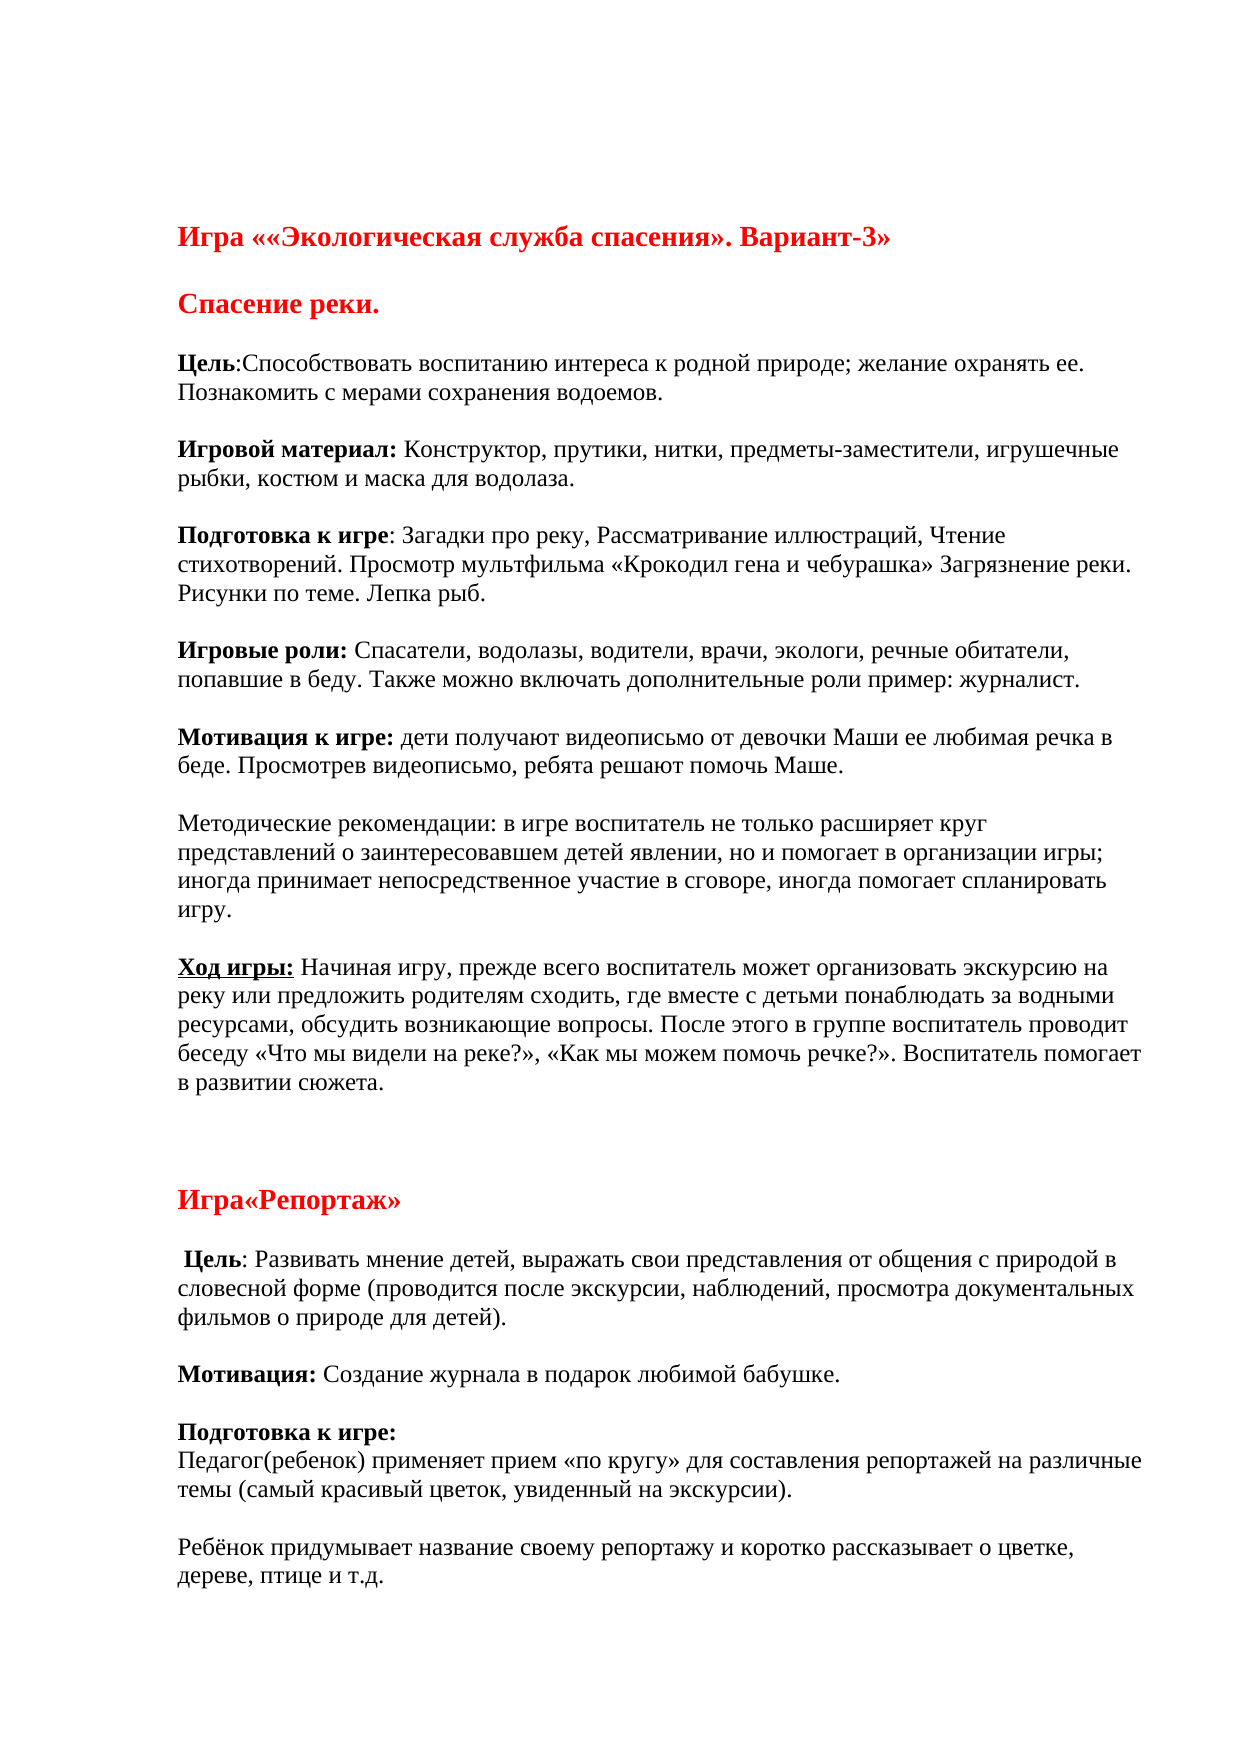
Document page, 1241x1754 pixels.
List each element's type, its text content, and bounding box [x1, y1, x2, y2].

text Мотивация к игре: дети получают видеописьмо от девочки Маши ее любимая речка в беде. Просмотрев видеописьмо, ребята решают помочь Маше. [177, 722, 1152, 779]
text Ребёнок придумывает название своему репортажу и коротко рассказывает о цветке, дереве, птице и т.д. [177, 1532, 1152, 1589]
text Игровые роли: Спасатели, водолазы, водители, врачи, экологи, речные обитатели, попавшие в беду. Также можно включать дополнительные роли пример: журналист. [177, 636, 1152, 693]
text Цель: Развивать мнение детей, выражать свои представления от общения с природой в словесной форме (проводится после экскурсии, наблюдений, просмотра документальных фильмов о природе для детей). [177, 1244, 1152, 1330]
text Цель:Способствовать воспитанию интереса к родной природе; желание охранять ее. Познакомить с мерами сохранения водоемов. [177, 348, 1152, 406]
text Мотивация: Создание журнала в подарок любимой бабушке. [177, 1359, 1152, 1388]
text Подготовка к игре: [177, 1417, 1152, 1445]
text Игровой материал: Конструктор, прутики, нитки, предметы-заместители, игрушечные рыбки, костюм и маска для водолаза. [177, 434, 1152, 492]
text Подготовка к игре: Загадки про реку, Рассматривание иллюстраций, Чтение стихотворений. Просмотр мультфильма «Крокодил гена и чебурашка» Загрязнение реки. Рисунки по теме. Лепка рыб. [177, 521, 1152, 607]
text Игра ««Экологическая служба спасения». Вариант-3» [177, 219, 1152, 252]
text Ход игры: Начиная игру, прежде всего воспитатель может организовать экскурсию на реку или предложить родителям сходить, где вместе с детьми понаблюдать за водными ресурсами, обсудить возникающие вопросы. После этого в группе воспитатель проводит беседу «Что мы видели на реке?», «Как мы можем помочь речке?». Воспитатель помогает в развитии сюжета. [177, 952, 1152, 1096]
text Игра«Репортаж» [177, 1182, 1152, 1215]
text Спасение реки. [177, 286, 1152, 319]
text Методические рекомендации: в игре воспитатель не только расширяет круг представлений о заинтересовавшем детей явлении, но и помогает в организации игры; иногда принимает непосредственное участие в сговоре, иногда помогает спланировать игру. [177, 808, 1152, 923]
text Педагог(ребенок) применяет прием «по кругу» для составления репортажей на различные темы (самый красивый цветок, увиденный на экскурсии). [177, 1445, 1152, 1503]
